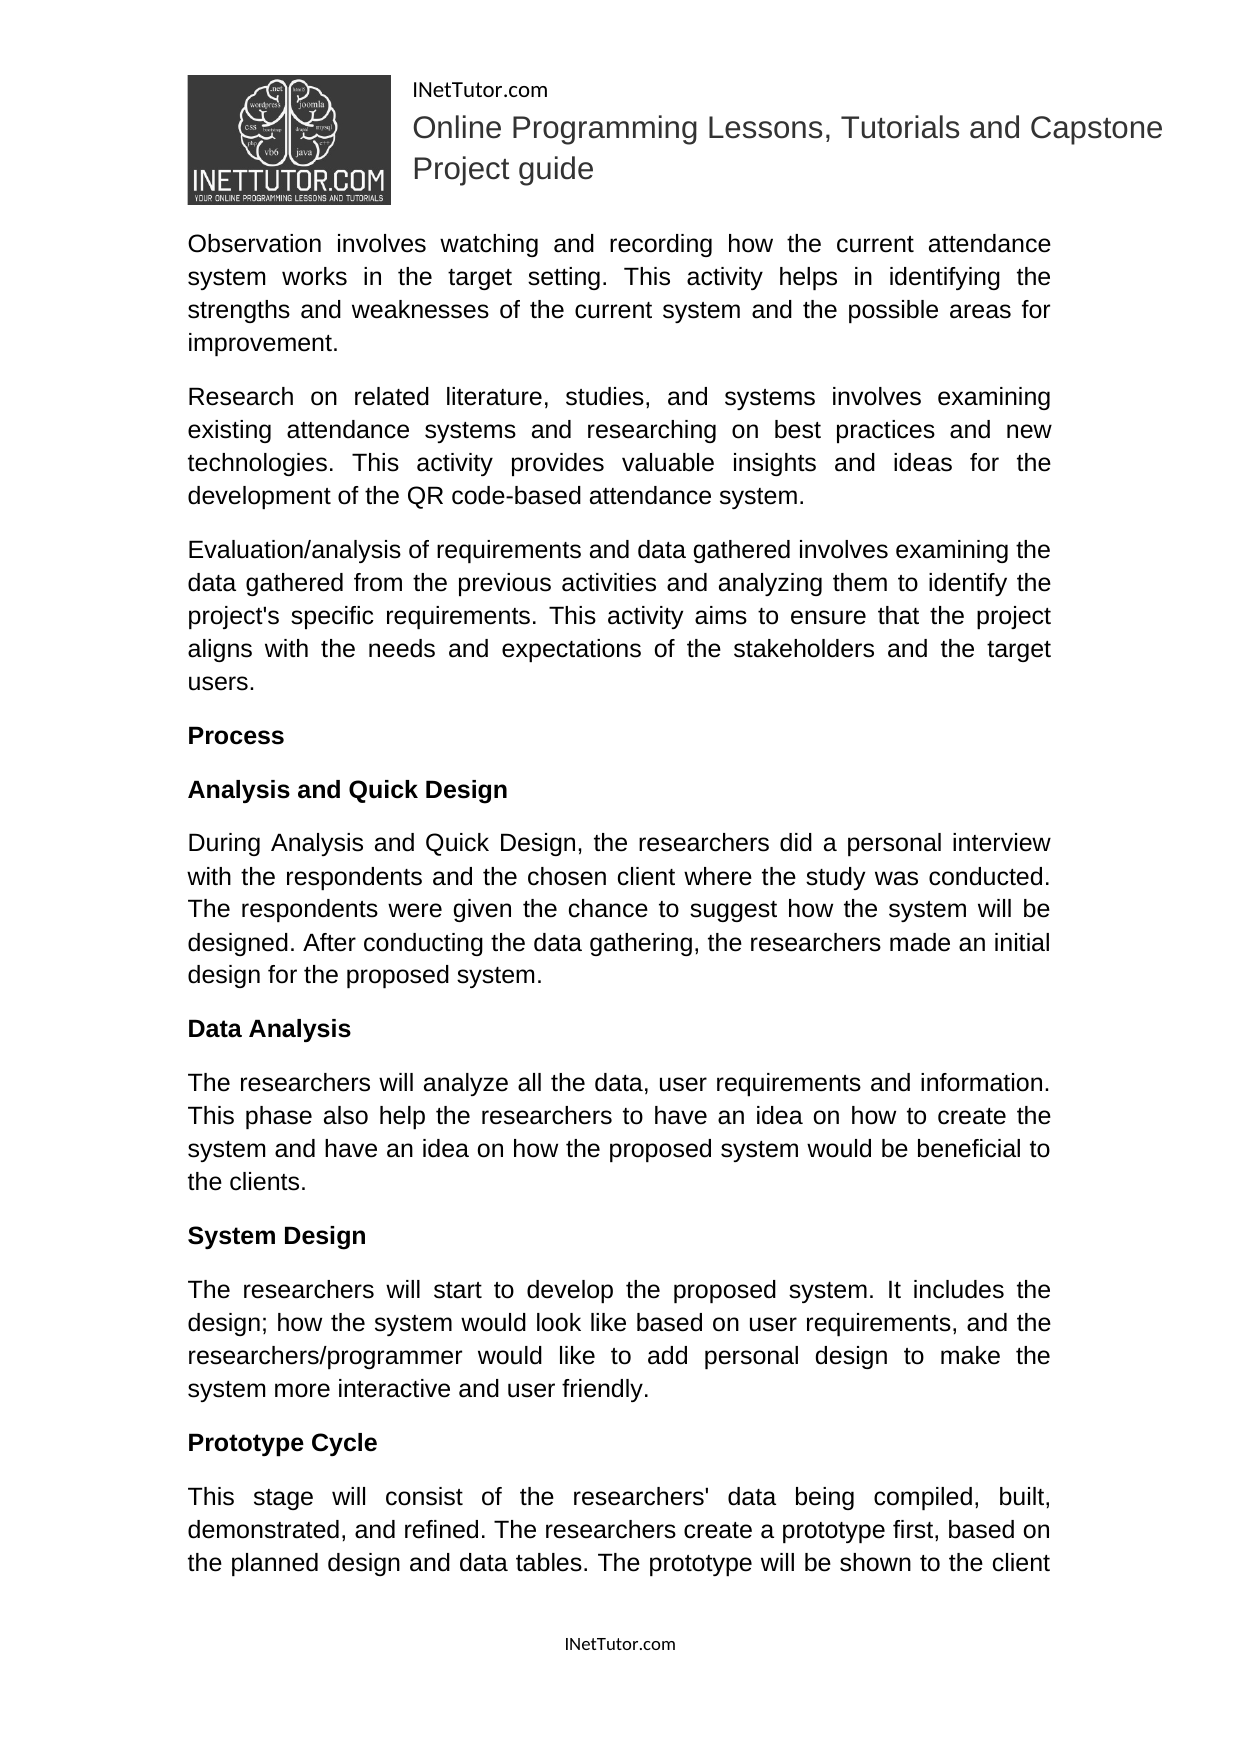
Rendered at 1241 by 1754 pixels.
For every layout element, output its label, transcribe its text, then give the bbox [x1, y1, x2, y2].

text Analysis and Quick Design [187, 774, 1053, 803]
text Observation involves watching and recording how the current attendance system works in the target setting. This activity helps in identifying the strengths and weaknesses of the current system and the possible areas for improvement. [187, 229, 1053, 357]
text Data Analysis [187, 1014, 1053, 1043]
text Evaluation/analysis of requirements and data gathered involves examining the data gathered from the previous activities and analyzing them to identify the project's specific requirements. This activity aims to ensure that the project aligns with the needs and expectations of the stakeholders and the target users. [187, 535, 1053, 696]
text System Design [187, 1221, 1053, 1250]
text The researchers will analyze all the data, user requirements and information. This phase also help the researchers to have an idea on how to create the system and have an idea on how the proposed system would be beneficial to the clients. [187, 1068, 1053, 1196]
picture [187, 75, 391, 205]
list Process [187, 721, 1053, 749]
text Research on related literature, studies, and systems involves examining existing attendance systems and researching on best practices and new technologies. This activity provides valuable insights and ideas for the development of the QR code-based attendance system. [187, 382, 1053, 510]
text The researchers will start to develop the proposed system. It includes the design; how the system would look like based on user requirements, and the researchers/programmer would like to add personal design to make the system more interactive and user friendly. [187, 1275, 1053, 1403]
text Prototype Cycle [187, 1428, 1053, 1457]
text During Analysis and Quick Design, the researchers did a personal interview with the respondents and the chosen client where the study was conducted. The respondents were given the chance to suggest how the system will be designed. After conducting the data gathering, the researchers made an initial design for the proposed system. [187, 828, 1053, 989]
